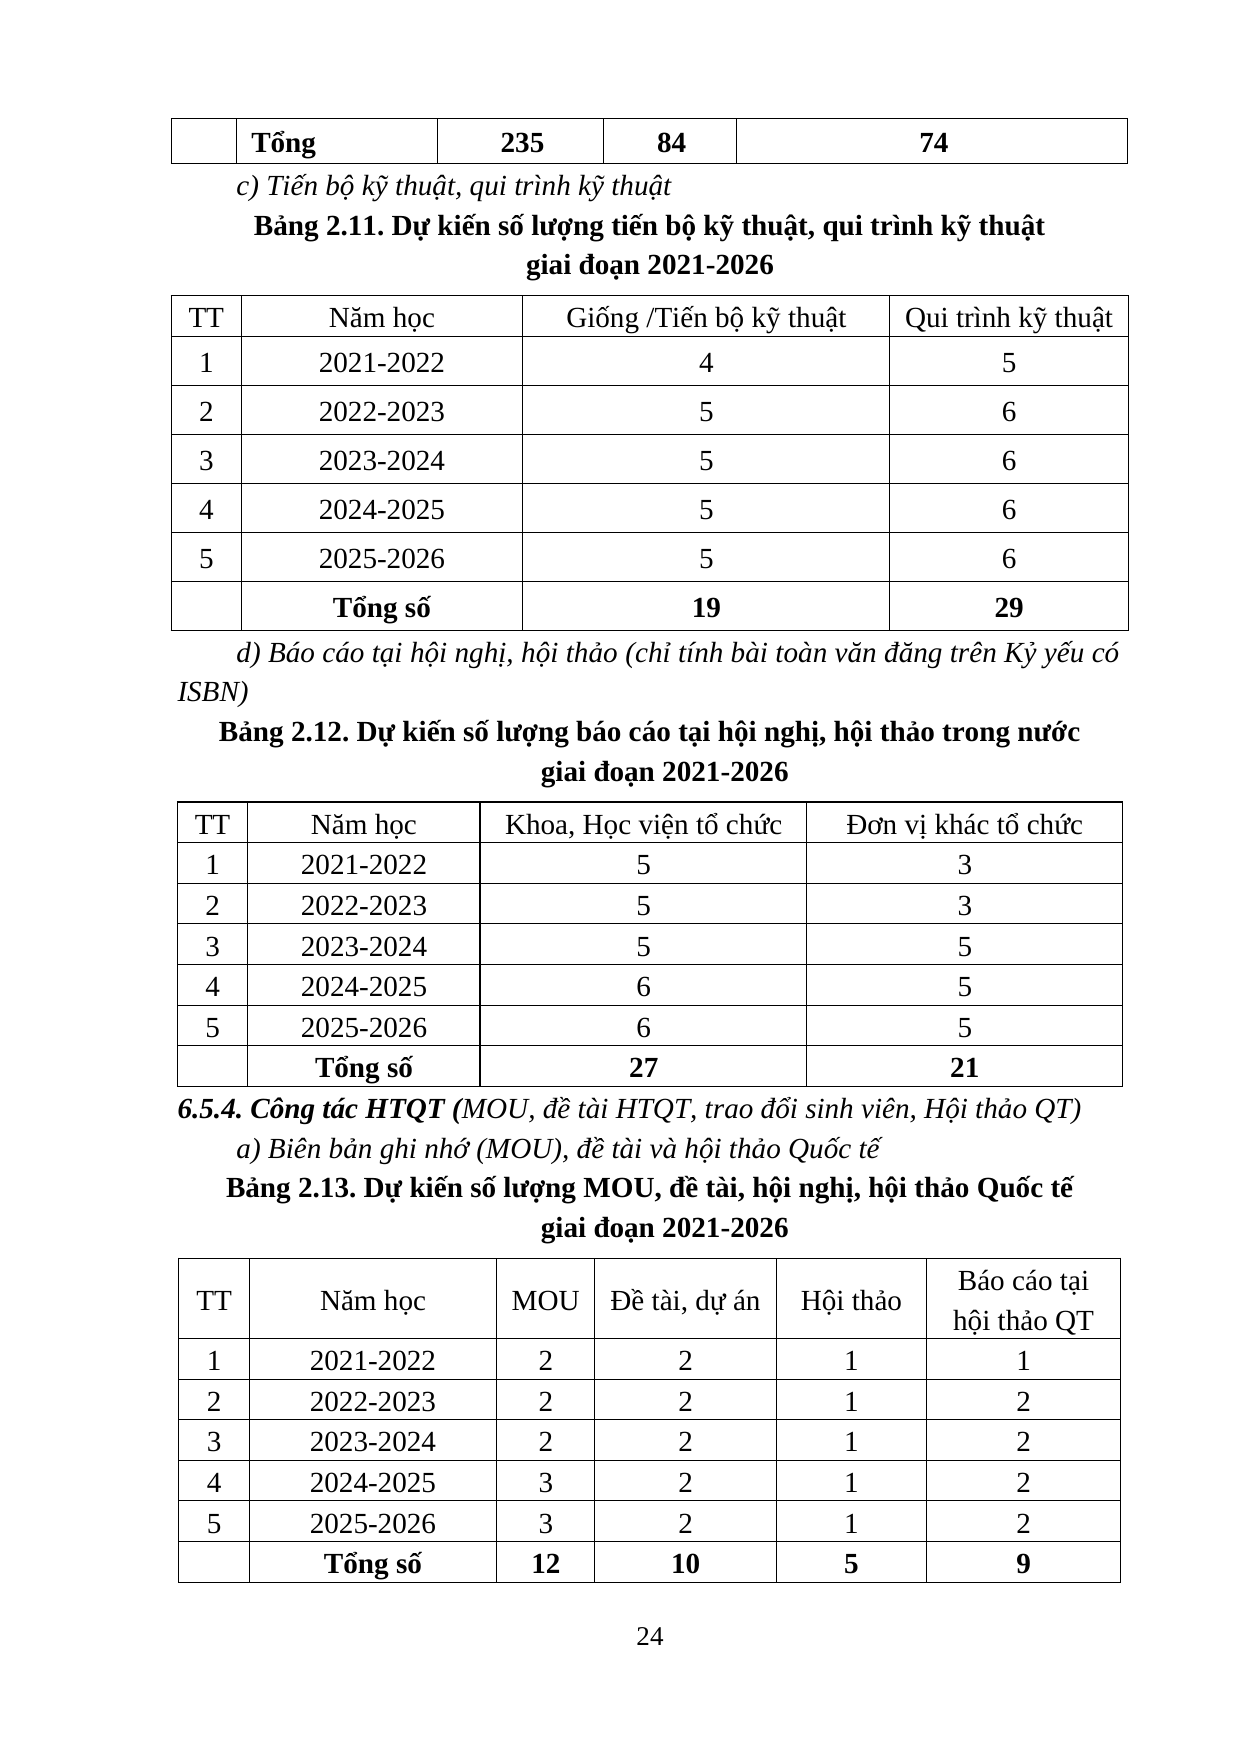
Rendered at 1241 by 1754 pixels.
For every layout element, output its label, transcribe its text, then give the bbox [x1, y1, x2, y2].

table_cell 5 [172, 533, 241, 581]
table_cell 3 [807, 843, 1122, 883]
table_cell 2025-2026 [248, 1006, 479, 1045]
table_cell 2022-2023 [250, 1380, 496, 1419]
table_cell 2023-2024 [248, 924, 479, 964]
table_cell 3 [179, 1420, 249, 1460]
table_cell 6 [481, 1006, 806, 1045]
table_cell [172, 119, 236, 163]
table_cell 2021-2022 [242, 337, 522, 385]
table_cell 3 [497, 1501, 594, 1541]
table_cell 74 [737, 119, 1127, 163]
text Bảng 2.13. Dự kiến số lượng MOU, đề tài, hội nghị, hội thảo Quốc tế [177, 1166, 1122, 1206]
table_cell 1 [777, 1501, 926, 1541]
table_cell 5 [807, 924, 1122, 964]
table_cell 5 [523, 533, 889, 581]
table_cell 1 [777, 1380, 926, 1419]
table_header Hội thảo [777, 1259, 926, 1338]
table_cell Tổng số [248, 1046, 479, 1086]
table_cell [172, 582, 241, 629]
table_cell 5 [890, 337, 1128, 385]
table_header Đề tài, dự án [595, 1259, 776, 1338]
table_cell 2 [927, 1380, 1120, 1419]
table_cell 2 [497, 1380, 594, 1419]
text a) Biên bản ghi nhớ (MOU), đề tài và hội thảo Quốc tế [177, 1126, 1122, 1166]
table_cell 2 [178, 884, 247, 923]
table_cell 2021-2022 [248, 843, 479, 883]
table_cell 1 [172, 337, 241, 385]
text giai đoạn 2021-2026 [177, 243, 1122, 283]
table_header Báo cáo tại hội thảo QT [927, 1259, 1120, 1338]
table_header Giống /Tiến bộ kỹ thuật [523, 296, 889, 336]
table_cell 5 [178, 1006, 247, 1045]
table_header Qui trình kỹ thuật [890, 296, 1128, 336]
table_cell [178, 1046, 247, 1086]
table_cell 2023-2024 [250, 1420, 496, 1460]
table_cell 2024-2025 [242, 484, 522, 532]
table_cell 27 [481, 1046, 806, 1086]
table_cell 5 [523, 435, 889, 483]
table_cell 2021-2022 [250, 1339, 496, 1378]
table_header Khoa, Học viện tổ chức [481, 803, 806, 842]
text Bảng 2.11. Dự kiến số lượng tiến bộ kỹ thuật, qui trình kỹ thuật [177, 203, 1122, 243]
table_cell 2 [595, 1420, 776, 1460]
table_cell Tổng số [250, 1542, 496, 1582]
table_cell 6 [890, 484, 1128, 532]
table_cell 5 [807, 1006, 1122, 1045]
table_header Năm học [242, 296, 522, 336]
table_cell 5 [481, 843, 806, 883]
table_cell 84 [604, 119, 736, 163]
table_cell 2022-2023 [242, 386, 522, 434]
table_cell [179, 1542, 249, 1582]
table_cell 4 [179, 1461, 249, 1500]
table_cell 3 [178, 924, 247, 964]
table_header TT [179, 1259, 249, 1338]
table_cell 9 [927, 1542, 1120, 1582]
table_cell 2 [179, 1380, 249, 1419]
table_cell 6 [890, 435, 1128, 483]
table_cell 1 [179, 1339, 249, 1378]
table_cell 6 [890, 533, 1128, 581]
table_cell 5 [523, 484, 889, 532]
table_cell 2 [595, 1339, 776, 1378]
table_header TT [172, 296, 241, 336]
text giai đoạn 2021-2026 [177, 1206, 1122, 1245]
table_cell Tổng số [242, 582, 522, 629]
table_cell 2 [595, 1380, 776, 1419]
table_cell 2 [497, 1339, 594, 1378]
table_cell 5 [481, 924, 806, 964]
table_cell 1 [927, 1339, 1120, 1378]
table_header Đơn vị khác tổ chức [807, 803, 1122, 842]
table_cell 5 [179, 1501, 249, 1541]
table_cell 4 [178, 965, 247, 1004]
table_cell 2 [595, 1461, 776, 1500]
table_cell 2022-2023 [248, 884, 479, 923]
text giai đoạn 2021-2026 [177, 749, 1122, 789]
table_cell 2 [497, 1420, 594, 1460]
table_cell 1 [178, 843, 247, 883]
table_cell 3 [172, 435, 241, 483]
table_cell 12 [497, 1542, 594, 1582]
table_cell 5 [807, 965, 1122, 1004]
table_cell 2 [595, 1501, 776, 1541]
table_cell 3 [497, 1461, 594, 1500]
table_cell 1 [777, 1339, 926, 1378]
text d) Báo cáo tại hội nghị, hội thảo (chỉ tính bài toàn văn đăng trên Kỷ yếu có ISBN) [177, 631, 1122, 710]
table_cell 2 [172, 386, 241, 434]
table_cell 5 [777, 1542, 926, 1582]
table_cell 29 [890, 582, 1128, 629]
table_cell 10 [595, 1542, 776, 1582]
table_cell 235 [438, 119, 603, 163]
table_cell 4 [523, 337, 889, 385]
table_cell 5 [523, 386, 889, 434]
text Bảng 2.12. Dự kiến số lượng báo cáo tại hội nghị, hội thảo trong nước [177, 710, 1122, 749]
table_header TT [178, 803, 247, 842]
table_header Năm học [250, 1259, 496, 1338]
table_cell 5 [481, 884, 806, 923]
table_cell 3 [807, 884, 1122, 923]
table_cell 2025-2026 [242, 533, 522, 581]
table_cell 2 [927, 1501, 1120, 1541]
table_cell 2024-2025 [250, 1461, 496, 1500]
text 6.5.4. Công tác HTQT (MOU, đề tài HTQT, trao đổi sinh viên, Hội thảo QT) [177, 1087, 1122, 1126]
table_cell 2025-2026 [250, 1501, 496, 1541]
text c) Tiến bộ kỹ thuật, qui trình kỹ thuật [177, 164, 1122, 203]
table_cell 4 [172, 484, 241, 532]
table_cell 2 [927, 1420, 1120, 1460]
table_cell Tổng [237, 119, 437, 163]
table_cell 6 [481, 965, 806, 1004]
table_cell 2024-2025 [248, 965, 479, 1004]
table_cell 21 [807, 1046, 1122, 1086]
table_cell 1 [777, 1461, 926, 1500]
table_cell 1 [777, 1420, 926, 1460]
table_cell 2 [927, 1461, 1120, 1500]
table_cell 2023-2024 [242, 435, 522, 483]
table_cell 19 [523, 582, 889, 629]
table_header Năm học [248, 803, 479, 842]
table_header MOU [497, 1259, 594, 1338]
table_cell 6 [890, 386, 1128, 434]
